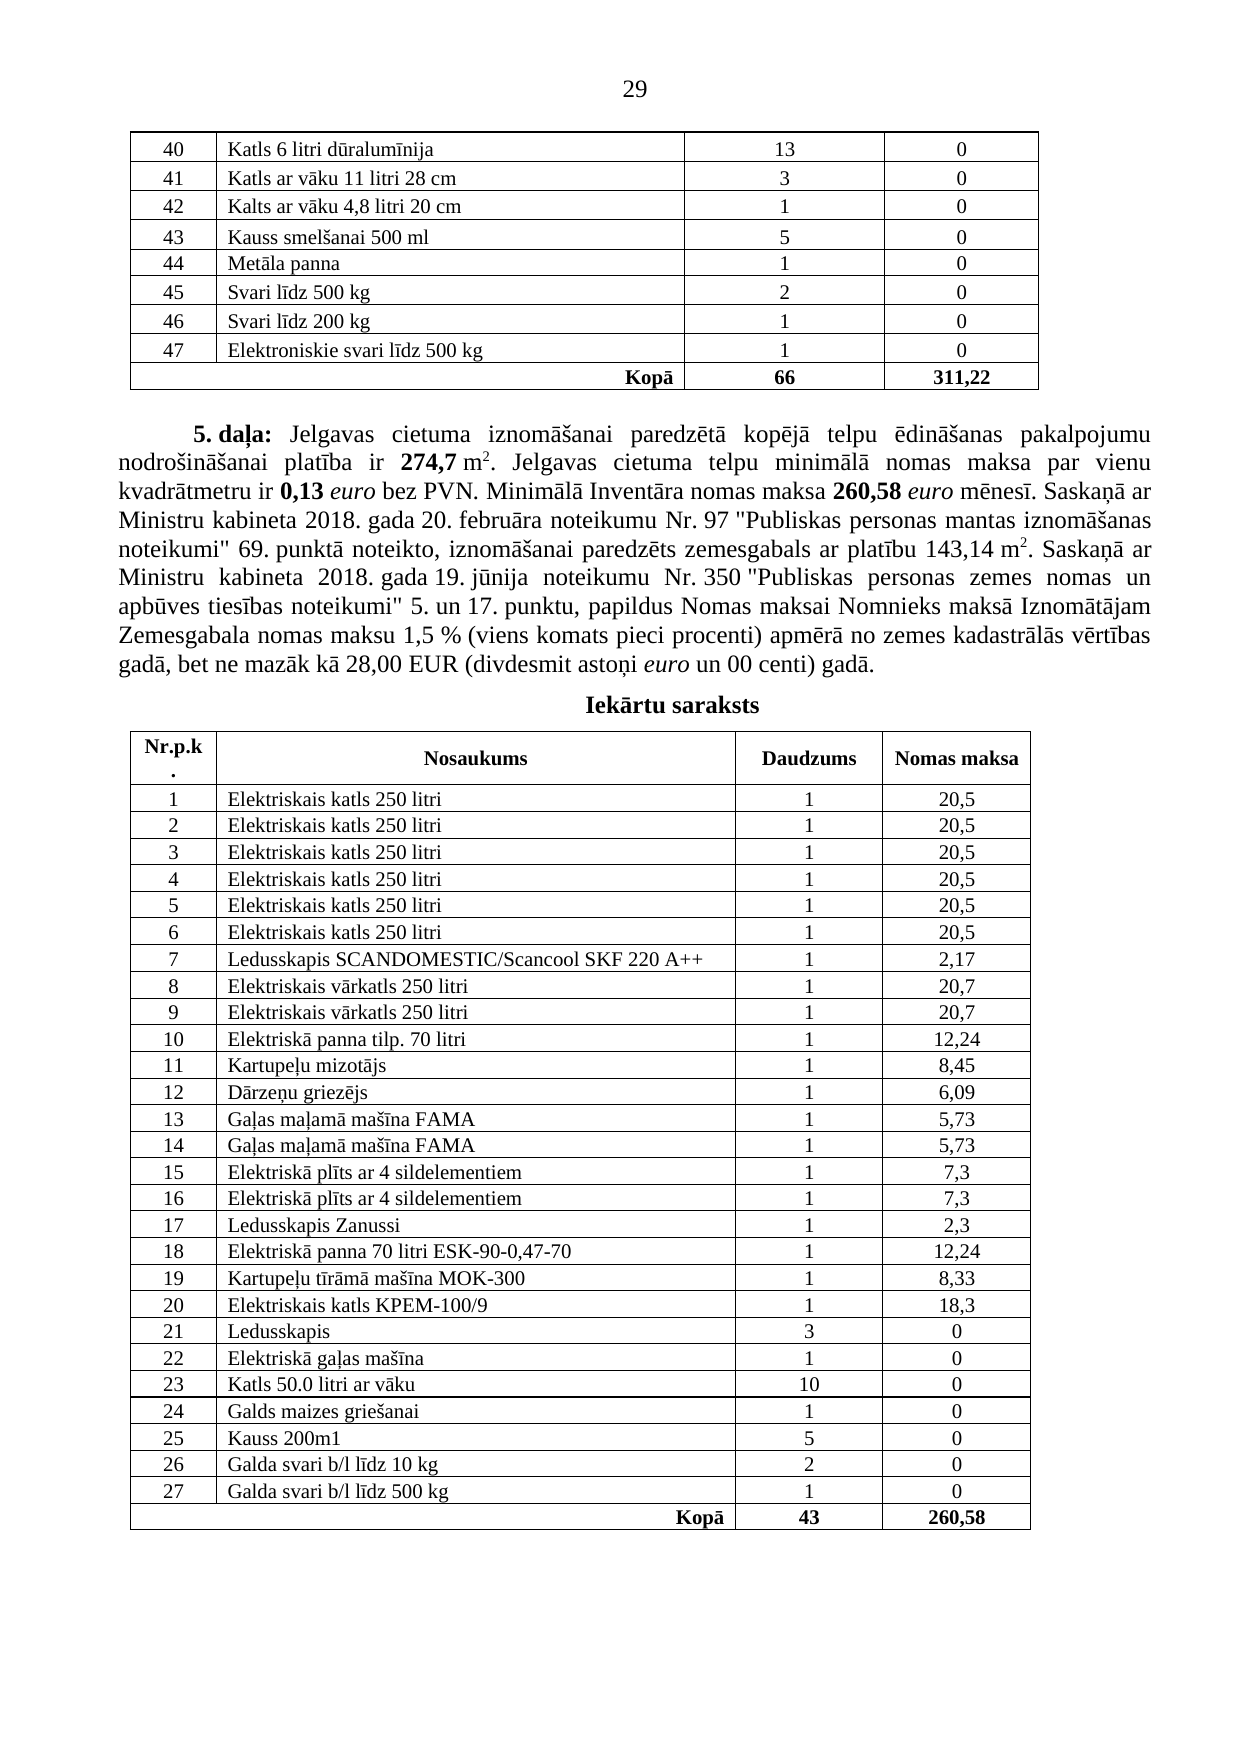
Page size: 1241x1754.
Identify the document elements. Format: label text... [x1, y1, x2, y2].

table_cell 7 [131, 945, 216, 971]
table_cell 2,17 [883, 945, 1030, 971]
table_cell 1 [736, 1079, 882, 1104]
table_cell 0 [883, 1477, 1030, 1503]
table_cell 26 [131, 1451, 216, 1476]
table_cell Elektriskā plīts ar 4 sildelementiem [217, 1185, 735, 1210]
table_cell 0 [883, 1344, 1030, 1370]
table_cell 20,5 [883, 812, 1030, 837]
table_cell Katls 6 litri dūralumīnija [217, 133, 684, 161]
table_cell Kartupeļu mizotājs [217, 1052, 735, 1077]
table_cell 5,73 [883, 1105, 1030, 1131]
table_header Nomas maksa [883, 732, 1030, 784]
table_cell 1 [685, 191, 884, 218]
table_cell 16 [131, 1185, 216, 1210]
table_cell Elektriskā plīts ar 4 sildelementiem [217, 1158, 735, 1184]
table_cell 18,3 [883, 1291, 1030, 1317]
table_cell 21 [131, 1318, 216, 1343]
table_cell 20,5 [883, 918, 1030, 944]
table_cell 2 [685, 276, 884, 304]
table_cell 20,5 [883, 865, 1030, 891]
table_cell Svari līdz 500 kg [217, 276, 684, 304]
table_cell 2 [131, 812, 216, 837]
table_cell Galda svari b/l līdz 10 kg [217, 1451, 735, 1476]
table_cell 5 [685, 220, 884, 249]
table_cell Svari līdz 200 kg [217, 305, 684, 333]
table_cell 1 [736, 1132, 882, 1157]
table_cell 19 [131, 1265, 216, 1290]
table_cell 0 [883, 1451, 1030, 1476]
table_cell 41 [131, 162, 216, 190]
table_cell 20,5 [883, 785, 1030, 811]
table_cell 47 [131, 334, 216, 362]
table_cell 10 [736, 1371, 882, 1396]
table_cell 3 [685, 162, 884, 190]
table_cell 0 [885, 191, 1038, 218]
table_cell Ledusskapis SCANDOMESTIC/Scancool SKF 220 A++ [217, 945, 735, 971]
table_cell 18 [131, 1238, 216, 1263]
table_header Nr.p.k. [131, 732, 216, 784]
table_cell Elektriskais vārkatls 250 litri [217, 972, 735, 998]
table_cell 0 [885, 334, 1038, 362]
table_cell Ledusskapis [217, 1318, 735, 1343]
table_cell 8,33 [883, 1265, 1030, 1290]
table_cell Elektriskā gaļas mašīna [217, 1344, 735, 1370]
table_cell Galda svari b/l līdz 500 kg [217, 1477, 735, 1503]
table_cell 1 [736, 1291, 882, 1317]
table_cell Ledusskapis Zanussi [217, 1211, 735, 1237]
table_cell 12,24 [883, 1238, 1030, 1263]
table_cell 1 [736, 1025, 882, 1051]
table_cell Kopā [131, 1504, 735, 1529]
table_cell Metāla panna [217, 250, 684, 274]
table_cell 9 [131, 999, 216, 1024]
table_cell 1 [736, 839, 882, 864]
table_cell 27 [131, 1477, 216, 1503]
table_cell 8 [131, 972, 216, 998]
table_cell 1 [736, 785, 882, 811]
table_cell 45 [131, 276, 216, 304]
table_cell 46 [131, 305, 216, 333]
table_cell Gaļas maļamā mašīna FAMA [217, 1105, 735, 1131]
table_cell 1 [736, 865, 882, 891]
table_cell 20 [131, 1291, 216, 1317]
table_cell Elektroniskie svari līdz 500 kg [217, 334, 684, 362]
table_cell 12,24 [883, 1025, 1030, 1051]
table_cell 2 [736, 1451, 882, 1476]
table_cell 1 [685, 334, 884, 362]
table_cell 1 [736, 972, 882, 998]
table_cell 1 [736, 999, 882, 1024]
table_cell 1 [685, 250, 884, 274]
table_cell 66 [685, 363, 884, 389]
table_cell 12 [131, 1079, 216, 1104]
table_cell Katls 50.0 litri ar vāku [217, 1371, 735, 1396]
table_cell 1 [736, 1211, 882, 1237]
table_cell 0 [883, 1371, 1030, 1396]
table_cell Dārzeņu griezējs [217, 1079, 735, 1104]
table_cell Elektriskais katls 250 litri [217, 839, 735, 864]
table_cell Elektriskais katls 250 litri [217, 785, 735, 811]
table_cell 42 [131, 191, 216, 218]
table_cell 0 [885, 276, 1038, 304]
table_cell 24 [131, 1398, 216, 1423]
table_cell Gaļas maļamā mašīna FAMA [217, 1132, 735, 1157]
text 5. daļa: Jelgavas cietuma iznomāšanai paredzētā kopējā telpu ēdināšanas pakalpojumu nodrošināšanai platība ir 274,7 m2. Jelgavas cietuma telpu minimālā nomas maksa par vienu kvadrātmetru ir 0,13 euro bez PVN. Minimālā Inventāra nomas maksa 260,58 euro mēnesī. Saskaņā ar Ministru kabineta 2018. gada 20. februāra noteikumu Nr. 97 "Publiskas personas mantas iznomāšanas noteikumi" 69. punktā noteikto, iznomāšanai paredzēts zemesgabals ar platību 143,14 m2. Saskaņā ar Ministru kabineta 2018. gada 19. jūnija noteikumu Nr. 350 "Publiskas personas zemes nomas un apbūves tiesības noteikumi" 5. un 17. punktu, papildus Nomas maksai Nomnieks maksā Iznomātājam Zemesgabala nomas maksu 1,5 % (viens komats pieci procenti) apmērā no zemes kadastrālās vērtības gadā, bet ne mazāk kā 28,00 EUR (divdesmit astoņi euro un 00 centi) gadā. [118, 419, 1152, 677]
table_cell Elektriskais katls 250 litri [217, 918, 735, 944]
table_cell 25 [131, 1424, 216, 1449]
table_cell 1 [736, 1344, 882, 1370]
table_cell 44 [131, 250, 216, 274]
table_cell 0 [883, 1318, 1030, 1343]
table_cell 6 [131, 918, 216, 944]
table_cell 3 [131, 839, 216, 864]
table_cell 20,7 [883, 999, 1030, 1024]
table_cell 0 [885, 305, 1038, 333]
table_cell 3 [736, 1318, 882, 1343]
table_cell Elektriskais katls KPEM-100/9 [217, 1291, 735, 1317]
table_cell 4 [131, 865, 216, 891]
table_cell 13 [685, 133, 884, 161]
table_cell 1 [736, 1238, 882, 1263]
table_cell 0 [885, 133, 1038, 161]
table_cell 1 [736, 1185, 882, 1210]
table_cell Kopā [131, 363, 684, 389]
table_cell Kartupeļu tīrāmā mašīna MOK-300 [217, 1265, 735, 1290]
table_cell 43 [736, 1504, 882, 1529]
table_cell 1 [736, 1158, 882, 1184]
table_cell 1 [736, 1052, 882, 1077]
table_cell 22 [131, 1344, 216, 1370]
table_cell 14 [131, 1132, 216, 1157]
table_cell Elektriskais katls 250 litri [217, 812, 735, 837]
table_cell 23 [131, 1371, 216, 1396]
table_cell 5 [736, 1424, 882, 1449]
table_cell Elektriskais vārkatls 250 litri [217, 999, 735, 1024]
table_cell 40 [131, 133, 216, 161]
table_cell 1 [736, 892, 882, 917]
table_cell 0 [883, 1398, 1030, 1423]
table_cell 0 [885, 250, 1038, 274]
table_cell 15 [131, 1158, 216, 1184]
table_cell 17 [131, 1211, 216, 1237]
table_cell Galds maizes griešanai [217, 1398, 735, 1423]
text Iekārtu saraksts [118, 690, 1152, 719]
table_cell Kauss smelšanai 500 ml [217, 220, 684, 249]
table_cell 10 [131, 1025, 216, 1051]
table_cell 0 [885, 162, 1038, 190]
table_cell Elektriskā panna 70 litri ESK-90-0,47-70 [217, 1238, 735, 1263]
table_cell 1 [736, 1265, 882, 1290]
table_cell 20,5 [883, 839, 1030, 864]
table_cell 1 [736, 918, 882, 944]
table_cell 1 [685, 305, 884, 333]
table_cell 7,3 [883, 1185, 1030, 1210]
table_header Daudzums [736, 732, 882, 784]
table_cell 7,3 [883, 1158, 1030, 1184]
table_cell 20,5 [883, 892, 1030, 917]
table_cell 20,7 [883, 972, 1030, 998]
table_cell 1 [736, 1105, 882, 1131]
table_cell Elektriskais katls 250 litri [217, 865, 735, 891]
table_cell 1 [736, 1477, 882, 1503]
table_cell 1 [131, 785, 216, 811]
table_cell 0 [883, 1424, 1030, 1449]
table_cell 2,3 [883, 1211, 1030, 1237]
table_cell 6,09 [883, 1079, 1030, 1104]
table_cell 311,22 [885, 363, 1038, 389]
table_cell Kauss 200m1 [217, 1424, 735, 1449]
table_cell 13 [131, 1105, 216, 1131]
table_cell 8,45 [883, 1052, 1030, 1077]
table_cell 5,73 [883, 1132, 1030, 1157]
table_cell Kalts ar vāku 4,8 litri 20 cm [217, 191, 684, 218]
table_cell 1 [736, 945, 882, 971]
table_cell 11 [131, 1052, 216, 1077]
table_cell 43 [131, 220, 216, 249]
table_cell Elektriskais katls 250 litri [217, 892, 735, 917]
table_cell 1 [736, 1398, 882, 1423]
table_cell Elektriskā panna tilp. 70 litri [217, 1025, 735, 1051]
table_cell 1 [736, 812, 882, 837]
table_header Nosaukums [217, 732, 735, 784]
table_cell 0 [885, 220, 1038, 249]
table_cell 5 [131, 892, 216, 917]
table_cell Katls ar vāku 11 litri 28 cm [217, 162, 684, 190]
table_cell 260,58 [883, 1504, 1030, 1529]
